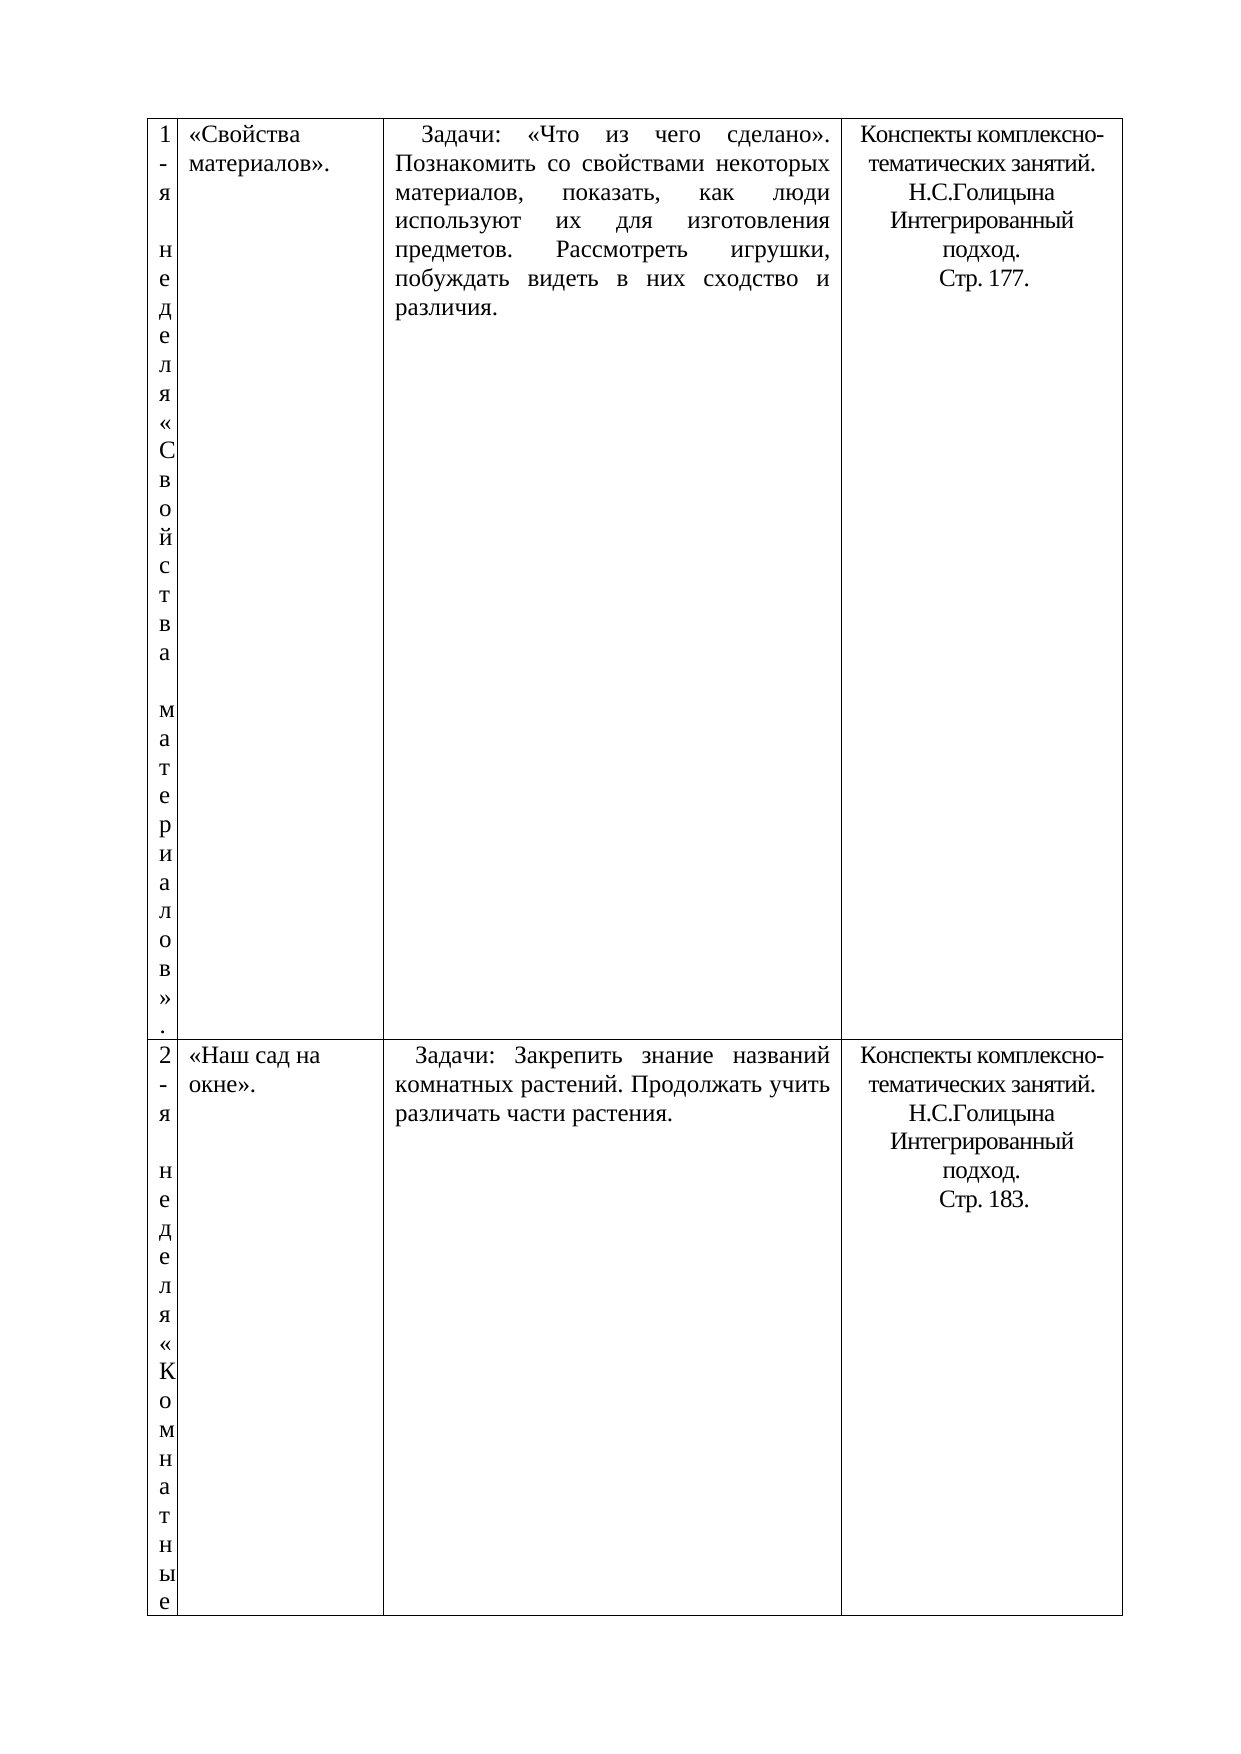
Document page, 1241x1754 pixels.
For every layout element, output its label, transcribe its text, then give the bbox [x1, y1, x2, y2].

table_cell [842, 1040, 1122, 1615]
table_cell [384, 1040, 841, 1615]
table_cell «Наш сад на окне». [178, 1040, 383, 1615]
table_cell 1-я неделя «Свойства материалов». [148, 119, 177, 1039]
table_cell Конспекты комплексно-тематических занятий. Н.С.Голицына Интегрированный подход. Стр. 177. [842, 119, 1122, 1039]
table_cell «Свойства материалов». [178, 119, 383, 1039]
table_cell Задачи: «Что из чего сделано». Познакомить со свойствами некоторых материалов, показать, как люди используют их для изготовления предметов. Рассмотреть игрушки, побуждать видеть в них сходство и различия. [384, 119, 841, 1039]
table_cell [148, 1040, 177, 1615]
